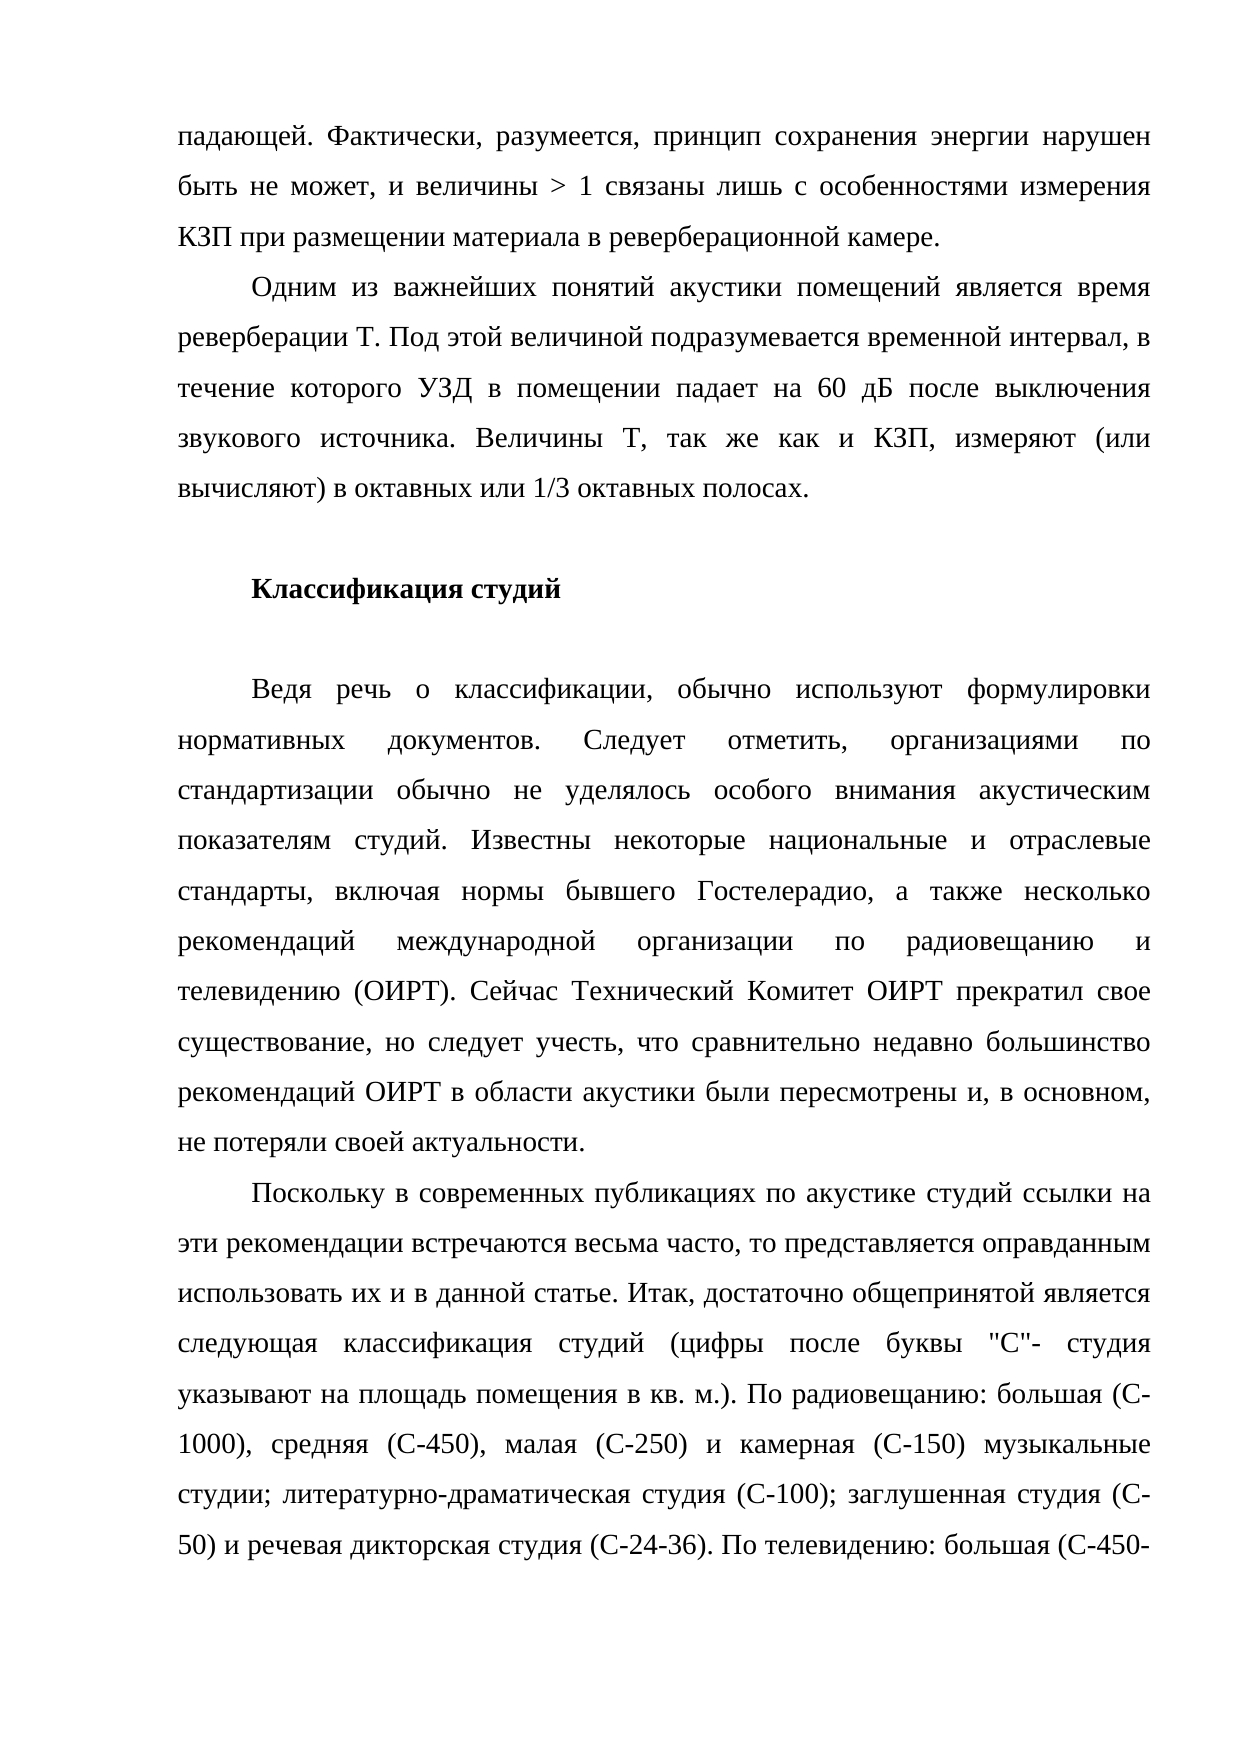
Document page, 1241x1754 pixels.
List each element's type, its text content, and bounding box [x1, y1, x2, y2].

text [177, 1175, 1152, 1560]
text Классификация студий [177, 571, 1152, 604]
text Ведя речь о классификации, обычно используют формулировки нормативных документов. Следует отметить, организациями по стандартизации обычно не уделялось особого внимания акустическим показателям студий. Известны некоторые национальные и отраслевые стандарты, включая нормы бывшего Гостелерадио, а также несколько рекомендаций международной организации по радиовещанию и телевидению (ОИРТ). Сейчас Технический Комитет ОИРТ прекратил свое существование, но следует учесть, что сравнительно недавно большинство рекомендаций ОИРТ в области акустики были пересмотрены и, в основном, не потеряли своей актуальности. [177, 672, 1152, 1158]
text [177, 118, 1152, 252]
text Одним из важнейших понятий акустики помещений является время реверберации Т. Под этой величиной подразумевается временной интервал, в течение которого УЗД в помещении падает на 60 дБ после выключения звукового источника. Величины Т, так же как и КЗП, измеряют (или вычисляют) в октавных или 1/3 октавных полосах. [177, 269, 1152, 504]
